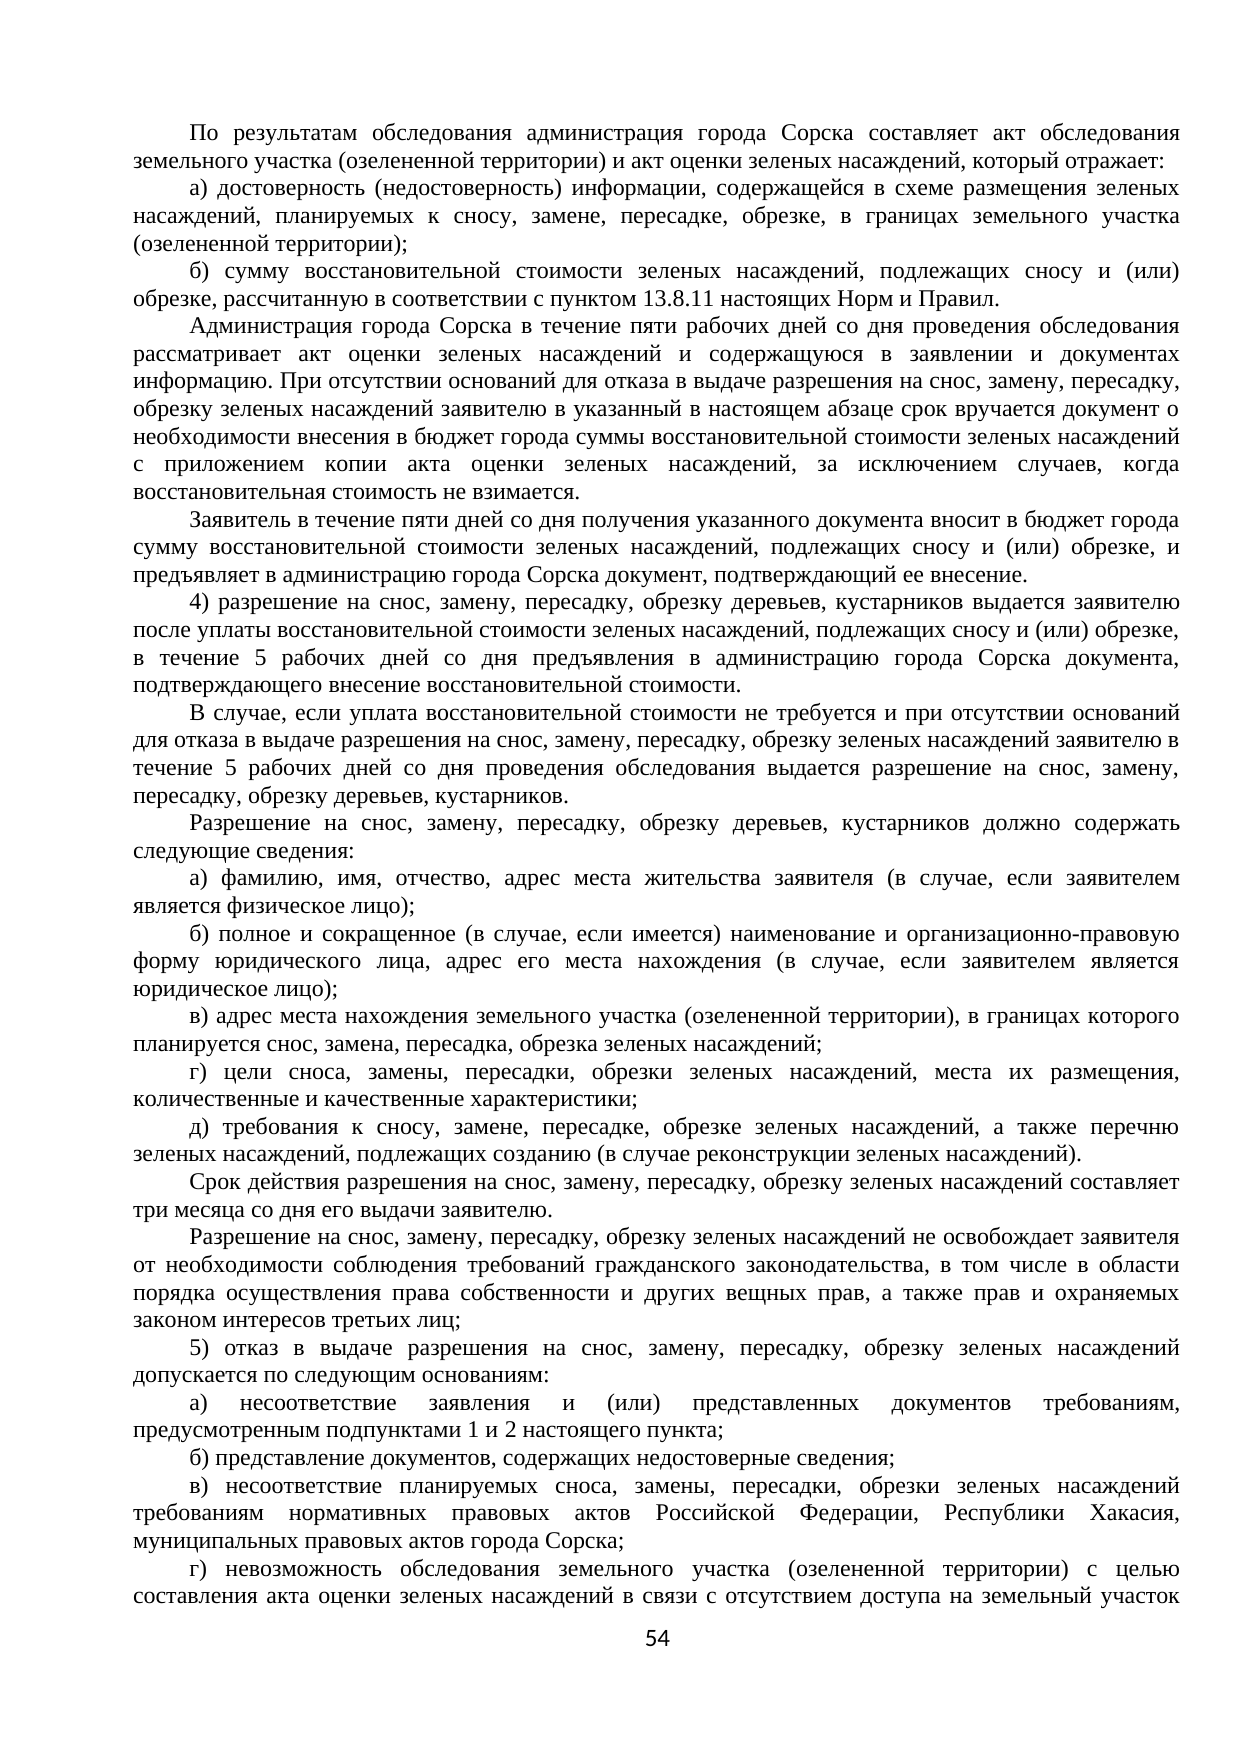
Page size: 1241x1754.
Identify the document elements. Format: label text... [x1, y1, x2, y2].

text б) сумму восстановительной стоимости зеленых насаждений, подлежащих сносу и (или) обрезке, рассчитанную в соответствии с пунктом 13.8.11 настоящих Норм и Правил. [133, 256, 1181, 311]
text 5) отказ в выдаче разрешения на снос, замену, пересадку, обрезку зеленых насаждений допускается по следующим основаниям: [133, 1333, 1181, 1388]
text 4) разрешение на снос, замену, пересадку, обрезку деревьев, кустарников выдается заявителю после уплаты восстановительной стоимости зеленых насаждений, подлежащих сносу и (или) обрезке, в течение 5 рабочих дней со дня предъявления в администрацию города Сорска документа, подтверждающего внесение восстановительной стоимости. [133, 587, 1181, 698]
text б) представление документов, содержащих недостоверные сведения; [133, 1443, 1181, 1471]
text Разрешение на снос, замену, пересадку, обрезку деревьев, кустарников должно содержать следующие сведения: [133, 808, 1181, 863]
text а) достоверность (недостоверность) информации, содержащейся в схеме размещения зеленых насаждений, планируемых к сносу, замене, пересадке, обрезке, в границах земельного участка (озелененной территории); [133, 173, 1181, 256]
text а) несоответствие заявления и (или) представленных документов требованиям, предусмотренным подпунктами 1 и 2 настоящего пункта; [133, 1388, 1181, 1443]
text Заявитель в течение пяти дней со дня получения указанного документа вносит в бюджет города сумму восстановительной стоимости зеленых насаждений, подлежащих сносу и (или) обрезке, и предъявляет в администрацию города Сорска документ, подтверждающий ее внесение. [133, 504, 1181, 587]
text Разрешение на снос, замену, пересадку, обрезку зеленых насаждений не освобождает заявителя от необходимости соблюдения требований гражданского законодательства, в том числе в области порядка осуществления права собственности и других вещных прав, а также прав и охраняемых законом интересов третьих лиц; [133, 1222, 1181, 1333]
text в) адрес места нахождения земельного участка (озелененной территории), в границах которого планируется снос, замена, пересадка, обрезка зеленых насаждений; [133, 1001, 1181, 1057]
text г) цели сноса, замены, пересадки, обрезки зеленых насаждений, места их размещения, количественные и качественные характеристики; [133, 1057, 1181, 1112]
text а) фамилию, имя, отчество, адрес места жительства заявителя (в случае, если заявителем является физическое лицо); [133, 863, 1181, 919]
text д) требования к сносу, замене, пересадке, обрезке зеленых насаждений, а также перечню зеленых насаждений, подлежащих созданию (в случае реконструкции зеленых насаждений). [133, 1112, 1181, 1167]
text По результатам обследования администрация города Сорска составляет акт обследования земельного участка (озелененной территории) и акт оценки зеленых насаждений, который отражает: [133, 118, 1181, 173]
text в) несоответствие планируемых сноса, замены, пересадки, обрезки зеленых насаждений требованиям нормативных правовых актов Российской Федерации, Республики Хакасия, муниципальных правовых актов города Сорска; [133, 1471, 1181, 1553]
text В случае, если уплата восстановительной стоимости не требуется и при отсутствии оснований для отказа в выдаче разрешения на снос, замену, пересадку, обрезку зеленых насаждений заявителю в течение 5 рабочих дней со дня проведения обследования выдается разрешение на снос, замену, пересадку, обрезку деревьев, кустарников. [133, 698, 1181, 808]
text Администрация города Сорска в течение пяти рабочих дней со дня проведения обследования рассматривает акт оценки зеленых насаждений и содержащуюся в заявлении и документах информацию. При отсутствии оснований для отказа в выдаче разрешения на снос, замену, пересадку, обрезку зеленых насаждений заявителю в указанный в настоящем абзаце срок вручается документ о необходимости внесения в бюджет города суммы восстановительной стоимости зеленых насаждений с приложением копии акта оценки зеленых насаждений, за исключением случаев, когда восстановительная стоимость не взимается. [133, 311, 1181, 504]
text б) полное и сокращенное (в случае, если имеется) наименование и организационно-правовую форму юридического лица, адрес его места нахождения (в случае, если заявителем является юридическое лицо); [133, 919, 1181, 1001]
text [133, 1553, 1181, 1609]
text Срок действия разрешения на снос, замену, пересадку, обрезку зеленых насаждений составляет три месяца со дня его выдачи заявителю. [133, 1167, 1181, 1222]
